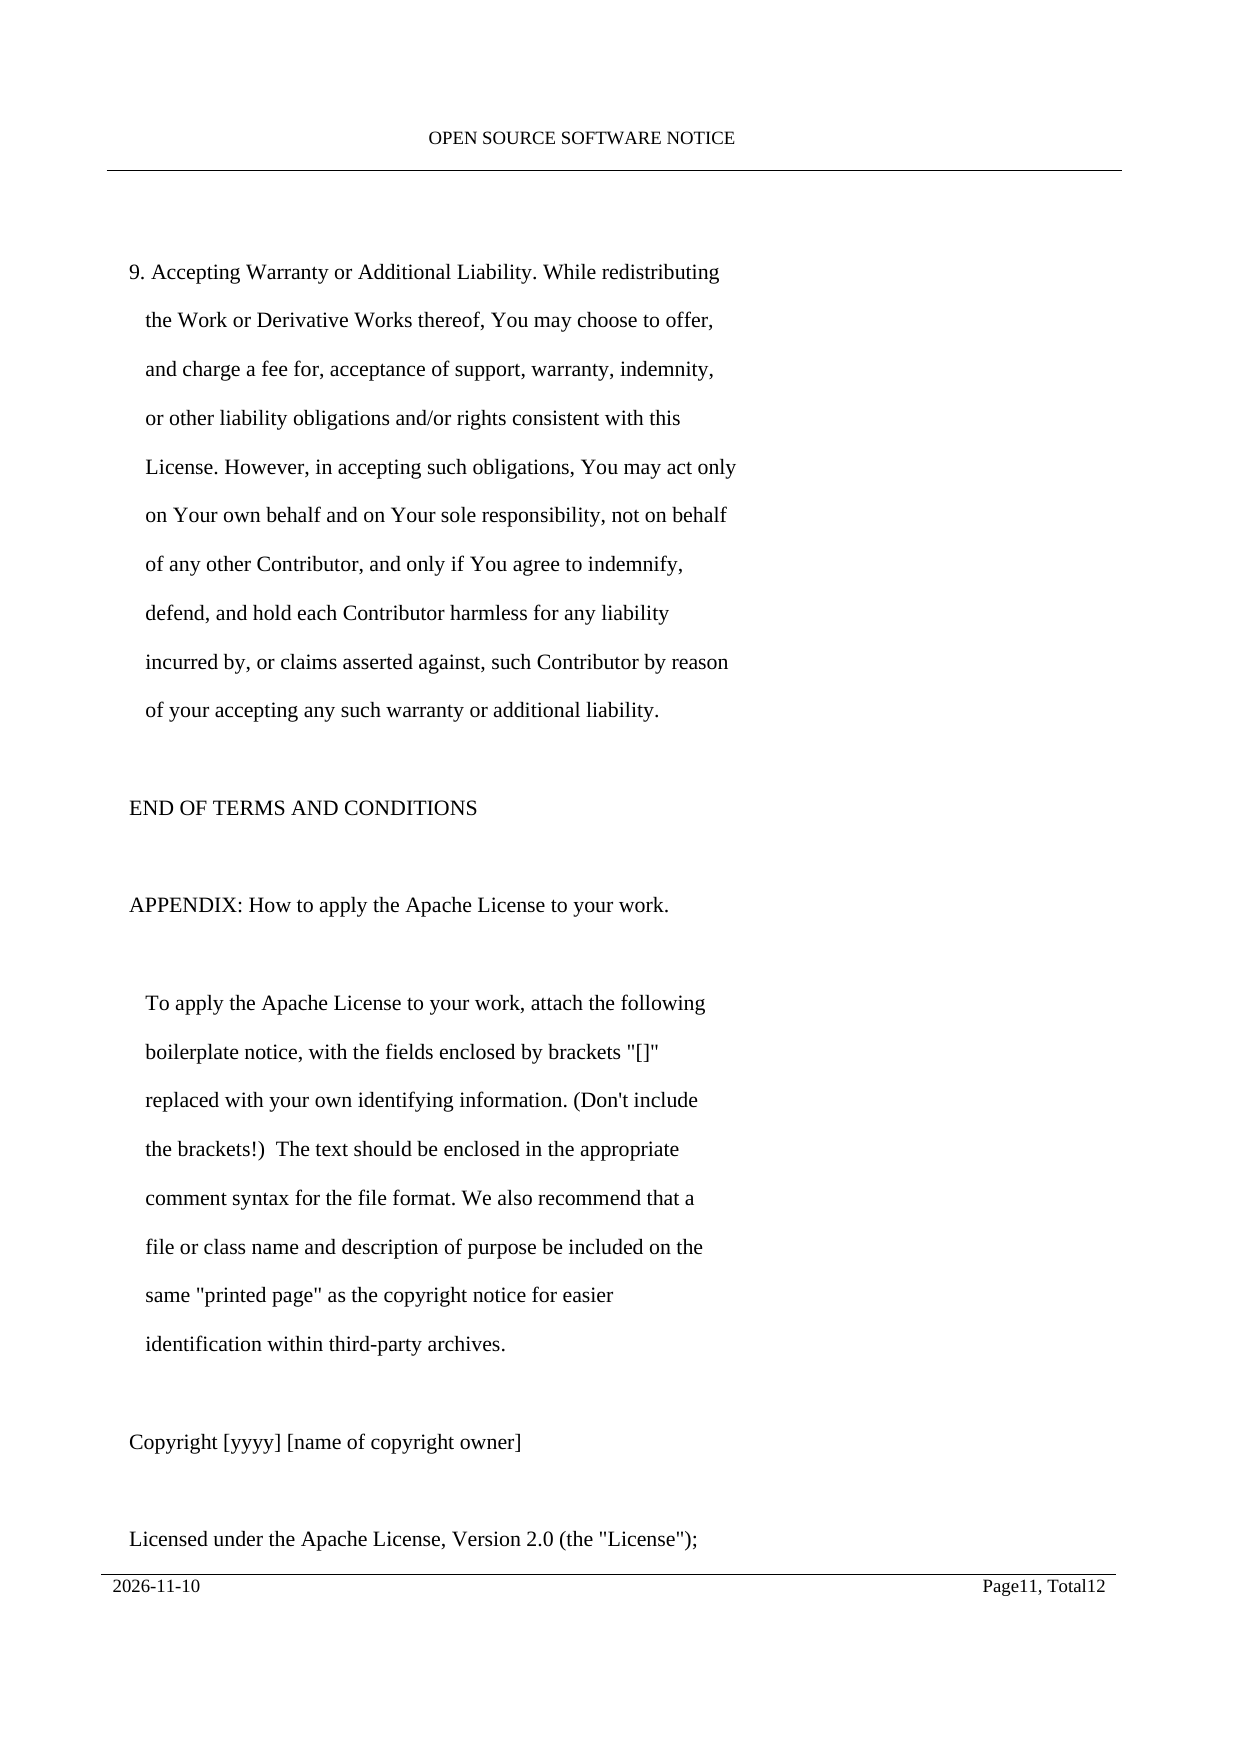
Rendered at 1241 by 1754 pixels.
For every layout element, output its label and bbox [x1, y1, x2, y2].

text [112, 206, 1128, 1555]
